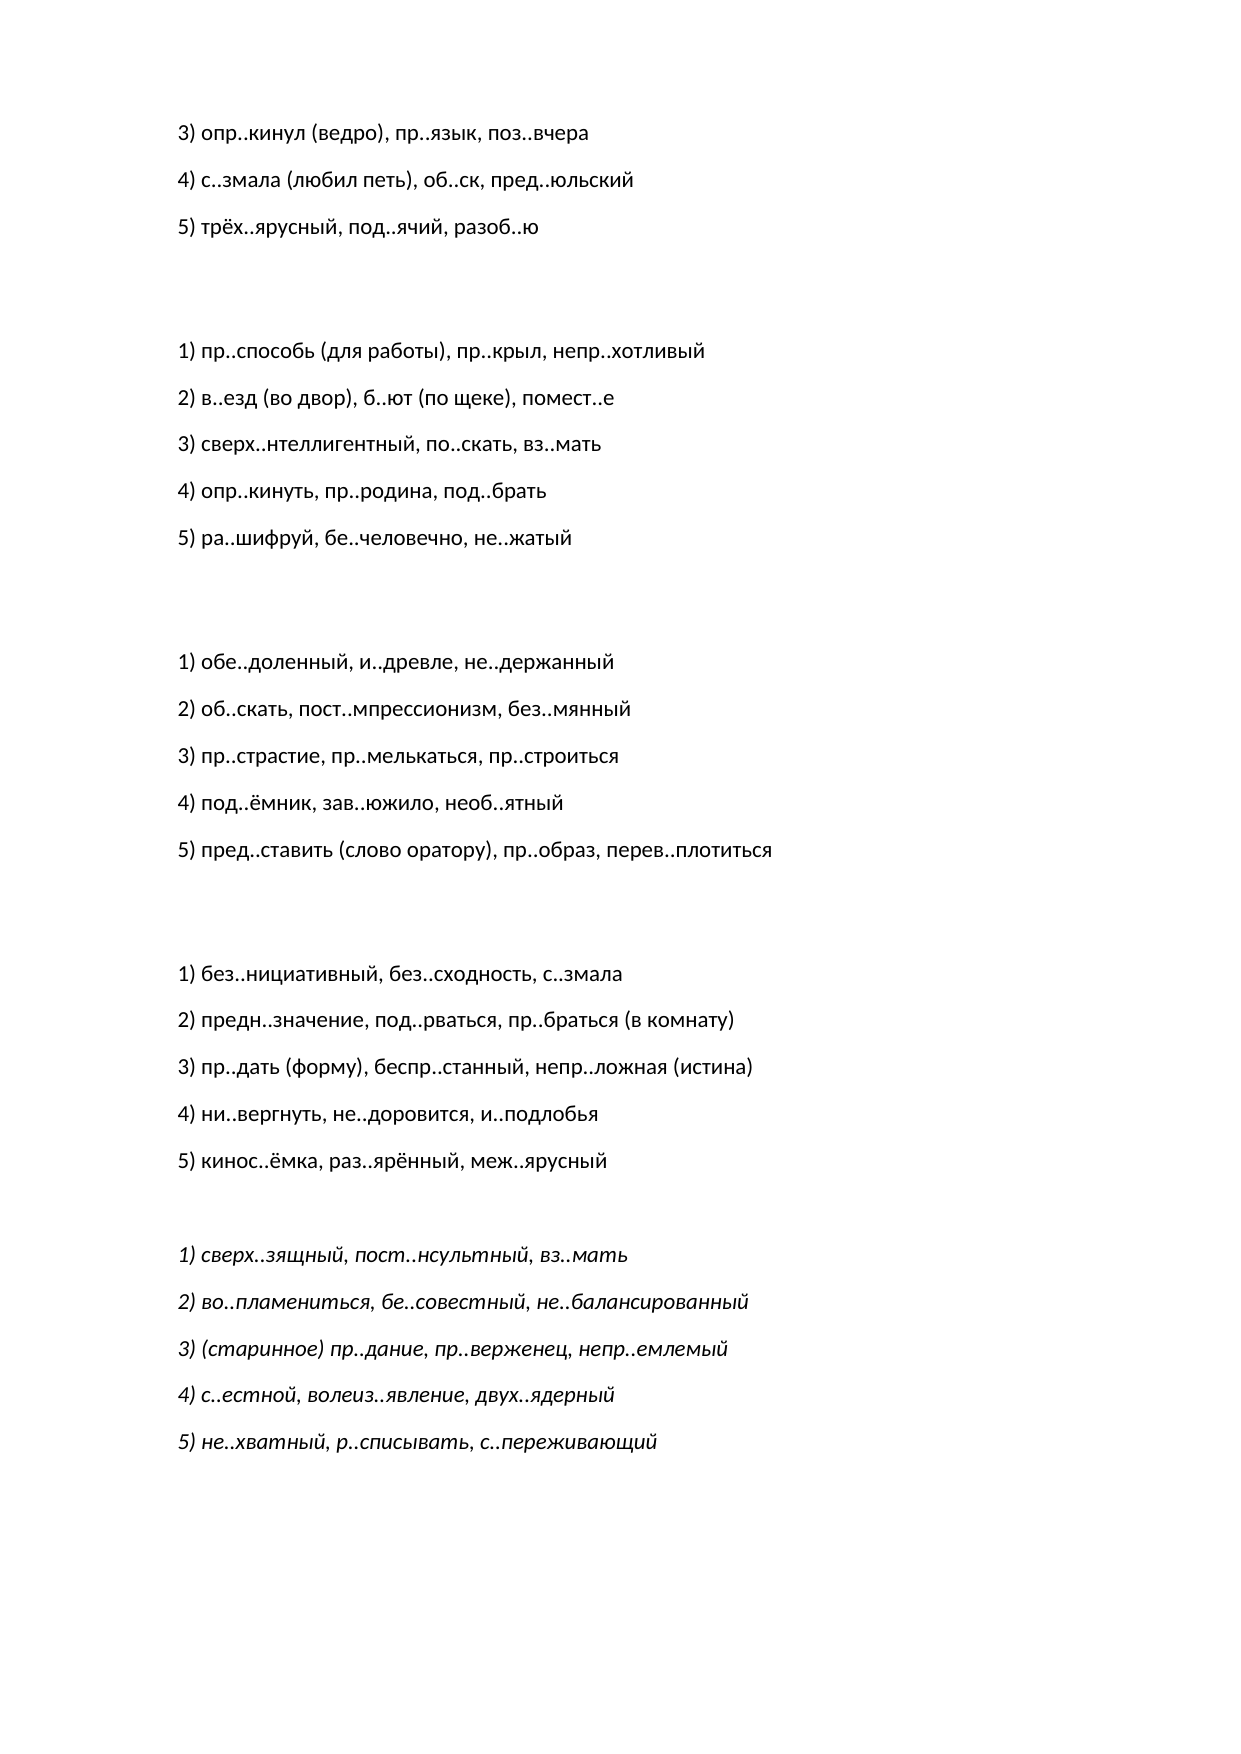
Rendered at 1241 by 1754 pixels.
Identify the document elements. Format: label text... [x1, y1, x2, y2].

text 4) ни..вергнуть, не..доровится, и..подлобья [177, 1099, 1152, 1127]
text 3) пр..дать (форму), беспр..станный, непр..ложная (истина) [177, 1052, 1152, 1081]
text 1) обе..доленный, и..древле, не..держанный [177, 617, 1152, 675]
text 5) кинос..ёмка, раз..ярённый, меж..ярусный [177, 1146, 1152, 1174]
text 1) пр..способь (для работы), пр..крыл, непр..хотливый [177, 306, 1152, 364]
text 3) (старинное) пр..дание, пр..верженец, непр..емлемый [177, 1334, 1152, 1362]
text 1) без..нициативный, без..сходность, с..змала [177, 928, 1152, 987]
text 4) под..ёмник, зав..южило, необ..ятный [177, 788, 1152, 816]
text 4) с..змала (любил петь), об..ск, пред..юльский [177, 165, 1152, 193]
text 3) опр..кинул (ведро), пр..язык, поз..вчера [177, 118, 1152, 146]
text 2) об..скать, пост..мпрессионизм, без..мянный [177, 694, 1152, 722]
text 2) в..езд (во двор), б..ют (по щеке), помест..е [177, 383, 1152, 411]
text 5) не..хватный, р..списывать, с..переживающий [177, 1427, 1152, 1456]
text 5) пред..ставить (слово оратору), пр..образ, перев..плотиться [177, 835, 1152, 863]
text 3) пр..страстие, пр..мелькаться, пр..строиться [177, 741, 1152, 769]
text 5) трёх..ярусный, под..ячий, разоб..ю [177, 212, 1152, 240]
text 4) с..естной, волеиз..явление, двух..ядерный [177, 1381, 1152, 1409]
text 1) сверх..зящный, пост..нсультный, вз..мать [177, 1240, 1152, 1268]
text 5) ра..шифруй, бе..человечно, не..жатый [177, 523, 1152, 551]
text 3) сверх..нтеллигентный, по..скать, вз..мать [177, 429, 1152, 458]
text 2) во..пламениться, бе..совестный, не..балансированный [177, 1287, 1152, 1315]
text 2) предн..значение, под..рваться, пр..браться (в комнату) [177, 1006, 1152, 1034]
text 4) опр..кинуть, пр..родина, под..брать [177, 476, 1152, 504]
